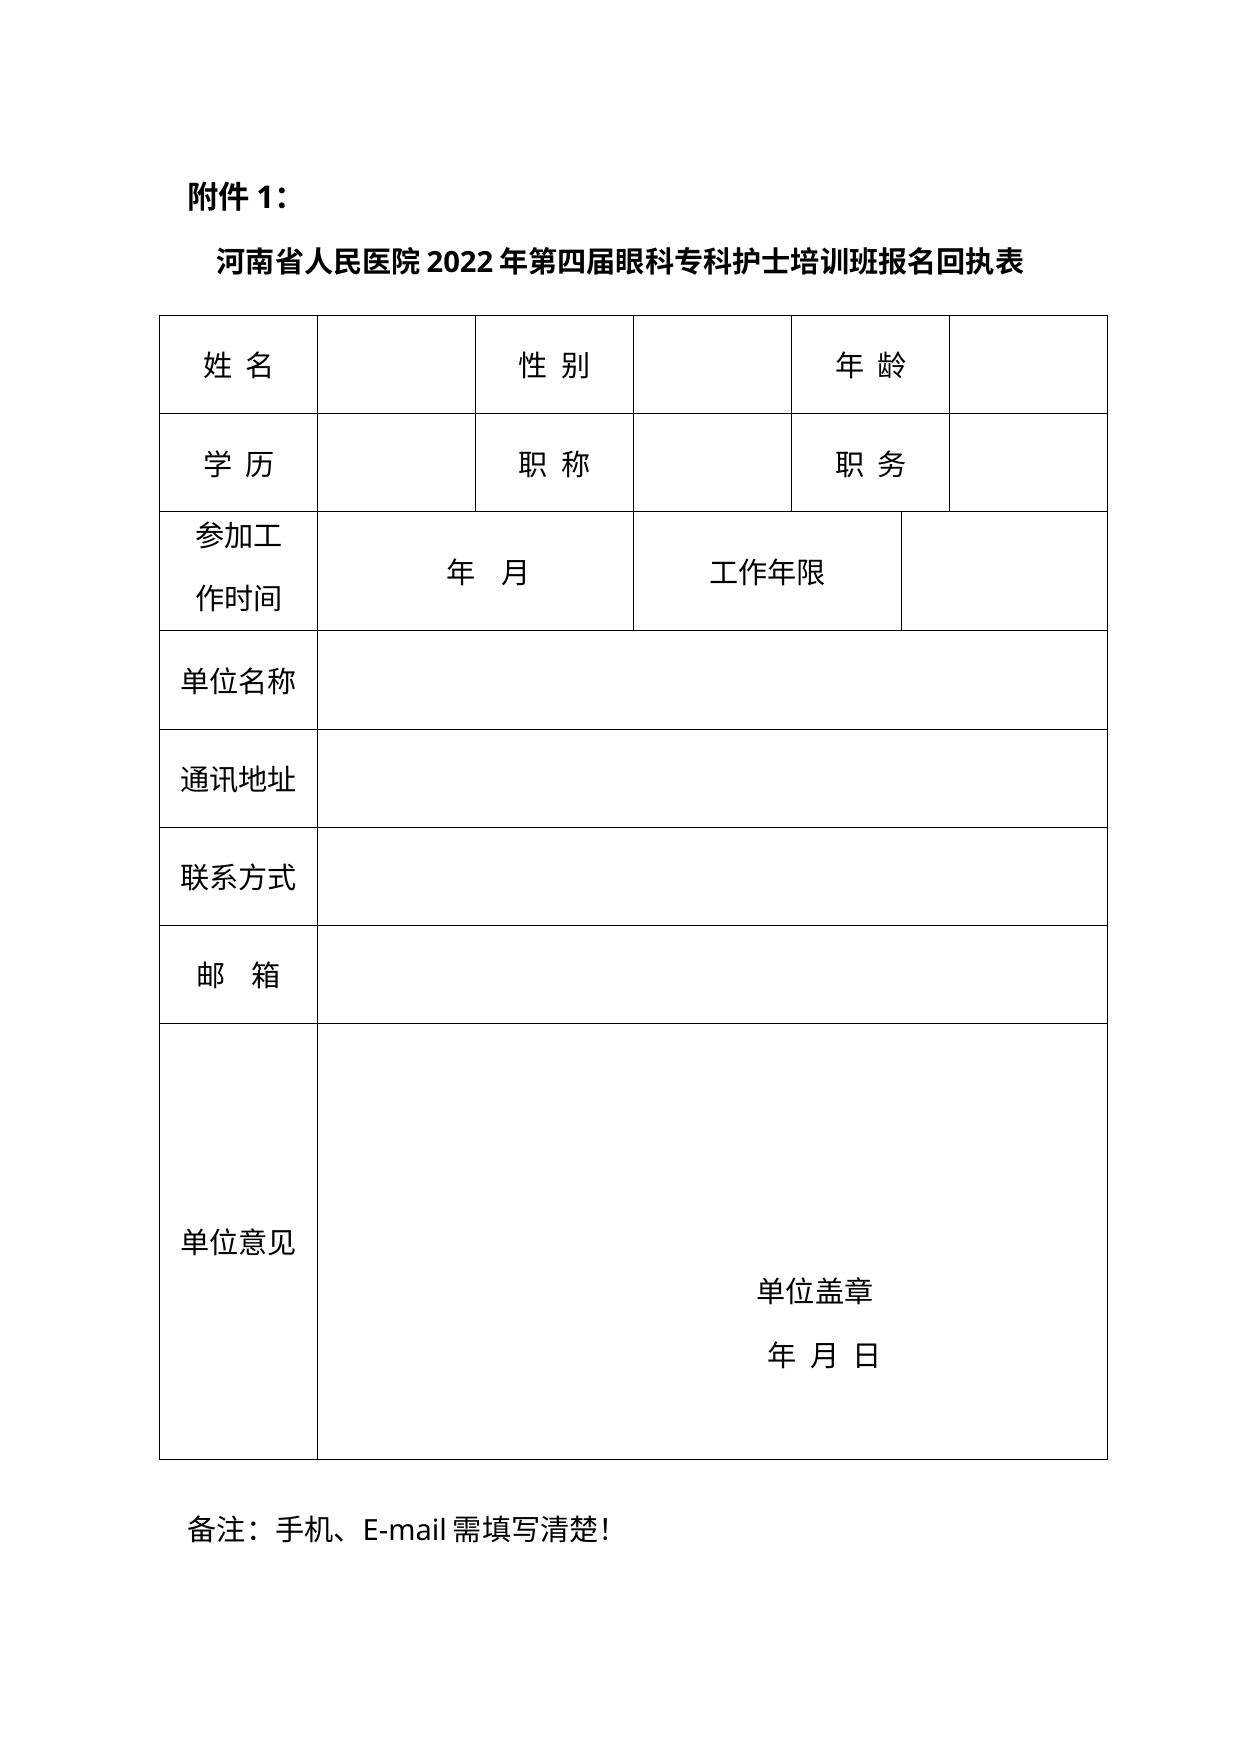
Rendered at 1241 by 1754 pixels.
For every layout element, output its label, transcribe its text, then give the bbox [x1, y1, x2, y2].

table_cell [902, 512, 1107, 630]
table_header [318, 316, 475, 413]
table_cell 职 称 [476, 414, 633, 511]
text 附件1： [187, 162, 1053, 227]
table_header 性 别 [476, 316, 633, 413]
table_cell 单位盖章 年 月 日 [318, 1024, 1107, 1459]
text 河南省人民医院2022年第四届眼科专科护士培训班报名回执表 [187, 227, 1053, 292]
table_cell [950, 414, 1107, 511]
table_header 年 龄 [792, 316, 949, 413]
table_cell 通讯地址 [160, 730, 317, 827]
table_cell [318, 730, 1107, 827]
table_cell 工作年限 [634, 512, 901, 630]
table_cell 学 历 [160, 414, 317, 511]
table_cell 联系方式 [160, 828, 317, 925]
table_cell [318, 631, 1107, 728]
table_cell 单位意见 [160, 1024, 317, 1459]
table_cell [318, 828, 1107, 925]
table_cell 参加工 作时间 [160, 512, 317, 630]
table_header 姓 名 [160, 316, 317, 413]
table_cell [318, 926, 1107, 1023]
table_cell [318, 414, 475, 511]
text 备注：手机、E-mail需填写清楚！ [187, 1495, 1053, 1560]
table_cell 年 月 [318, 512, 633, 630]
table_cell 单位名称 [160, 631, 317, 728]
table_cell [634, 414, 791, 511]
table_header [634, 316, 791, 413]
table_header [950, 316, 1107, 413]
table_cell 职 务 [792, 414, 949, 511]
table_cell 邮 箱 [160, 926, 317, 1023]
